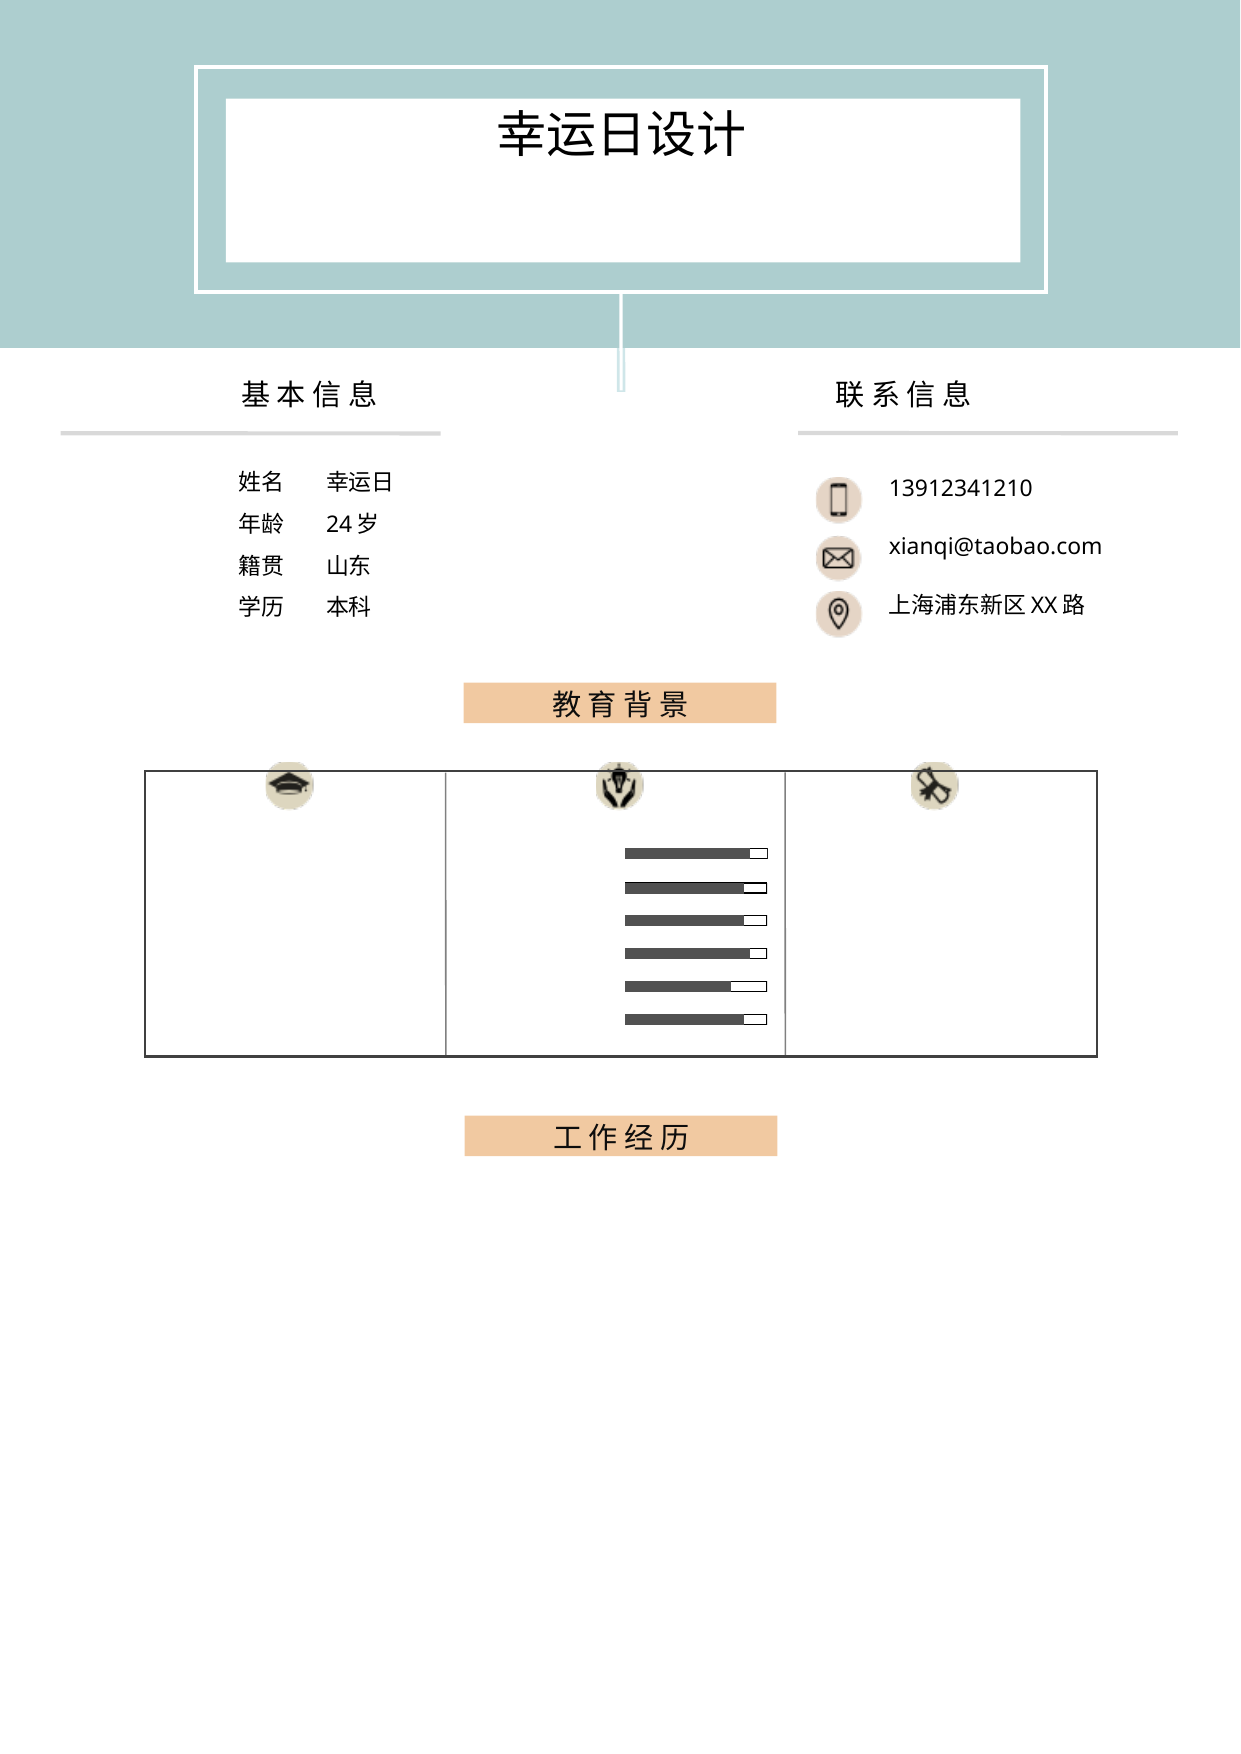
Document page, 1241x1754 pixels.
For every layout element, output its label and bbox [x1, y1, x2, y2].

picture [815, 477, 863, 525]
picture [815, 591, 863, 639]
picture [911, 772, 960, 811]
picture [596, 762, 645, 770]
picture [911, 762, 960, 770]
picture [815, 535, 863, 583]
picture [596, 772, 645, 811]
picture [265, 772, 314, 811]
picture [265, 762, 314, 770]
